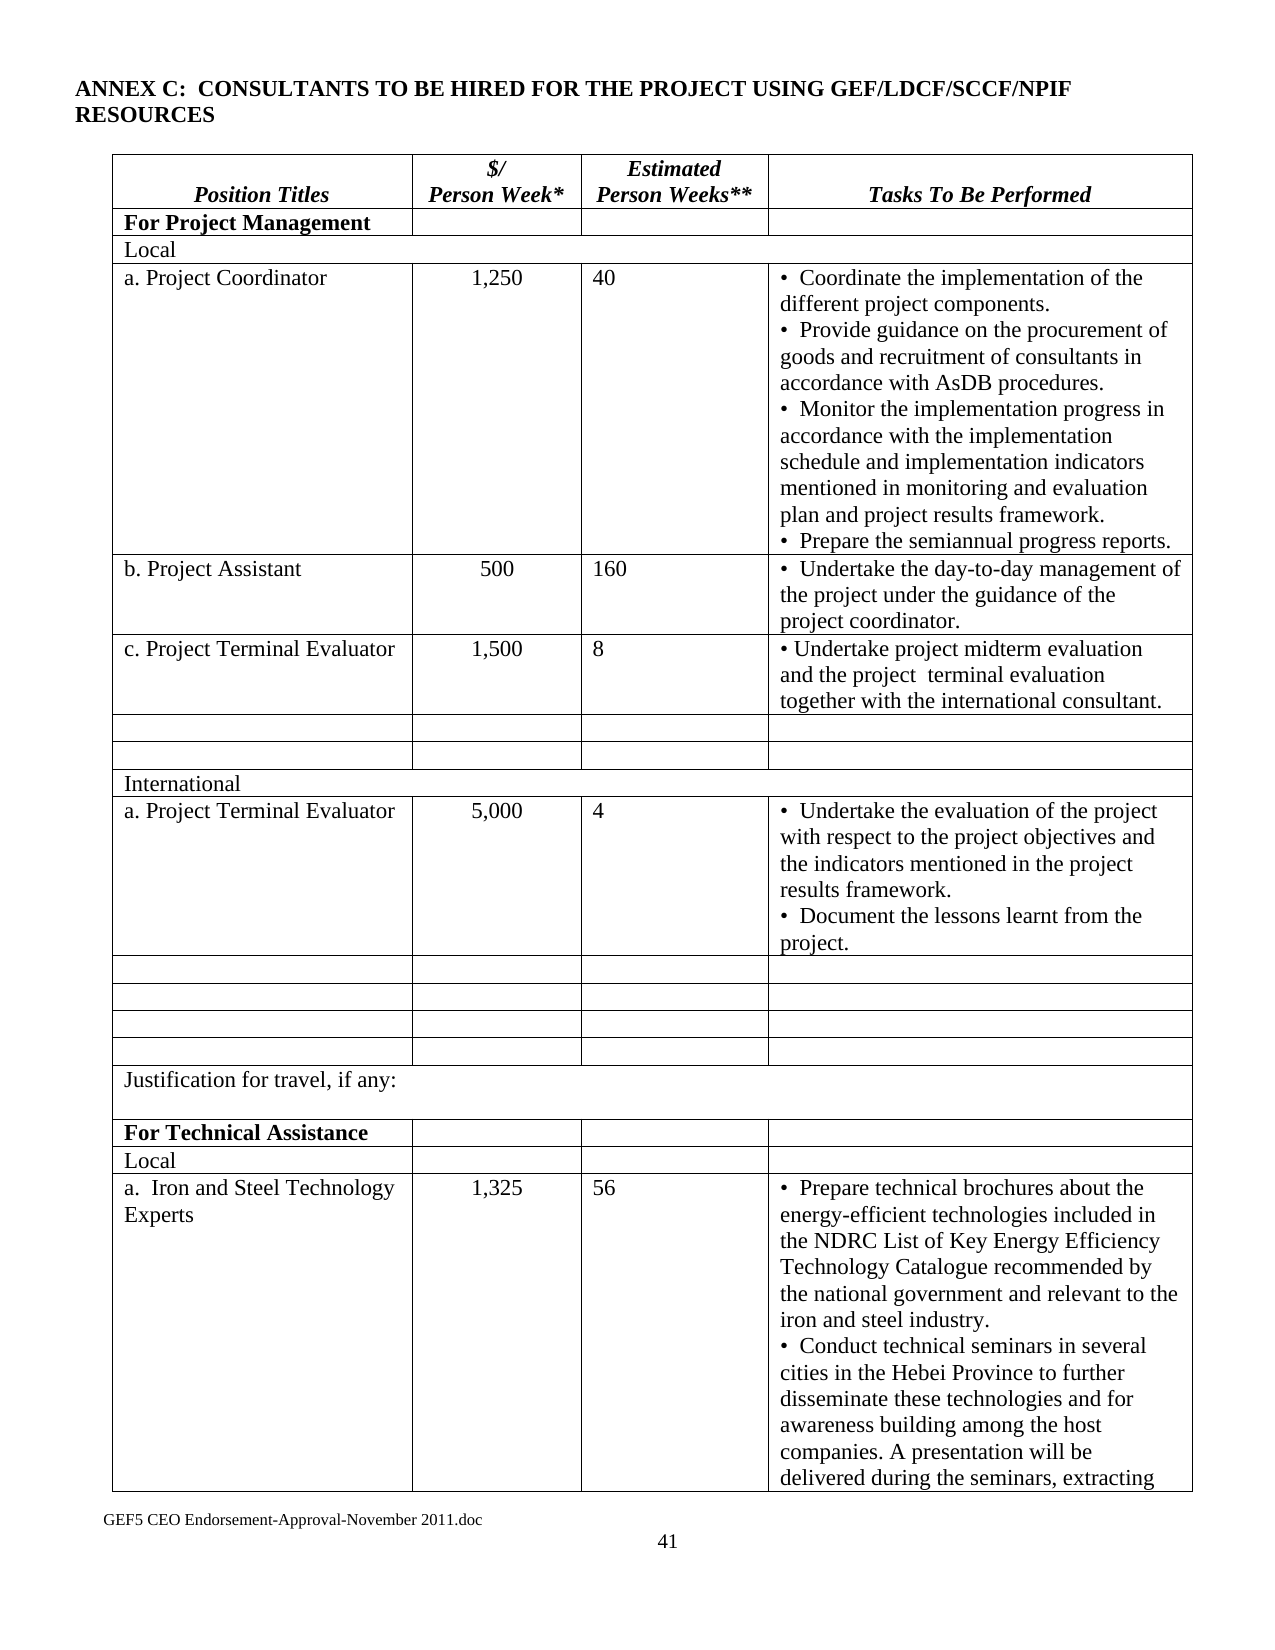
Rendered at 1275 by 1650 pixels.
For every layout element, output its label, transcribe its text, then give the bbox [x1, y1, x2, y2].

table_header $/ Person Week* [413, 155, 581, 208]
table_header Tasks To Be Performed [769, 155, 1192, 208]
table_cell [582, 715, 768, 741]
table_cell [582, 1147, 768, 1173]
table_cell [769, 1120, 1192, 1146]
table_cell 5,000 [413, 797, 581, 955]
table_cell [582, 956, 768, 982]
table_cell International [113, 770, 1192, 796]
table_cell [113, 1011, 412, 1037]
table_cell [582, 1120, 768, 1146]
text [75, 75, 1181, 128]
table_cell 40 [582, 264, 768, 553]
table_cell [582, 1038, 768, 1065]
table_cell [769, 1147, 1192, 1173]
table_cell 1,250 [413, 264, 581, 553]
table_cell [582, 209, 768, 235]
table_cell 4 [582, 797, 768, 955]
table_cell • Undertake the day-to-day management of the project under the guidance of the project coordinator. [769, 555, 1192, 634]
table_cell [769, 1038, 1192, 1065]
table_cell For Technical Assistance [113, 1120, 412, 1146]
table_cell [413, 209, 581, 235]
table_cell [769, 209, 1192, 235]
table_cell • Coordinate the implementation of the different project components. • Provide guidance on the procurement of goods and recruitment of consultants in accordance with AsDB procedures. • Monitor the implementation progress in accordance with the implementation schedule and implementation indicators mentioned in monitoring and evaluation plan and project results framework. • Prepare the semiannual progress reports. [769, 264, 1192, 553]
table_cell [113, 715, 412, 741]
table_cell [769, 956, 1192, 982]
table_cell [413, 742, 581, 768]
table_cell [769, 1174, 1192, 1491]
table_cell Local [113, 236, 1192, 263]
table_cell For Project Management [113, 209, 412, 235]
table_cell a. Project Coordinator [113, 264, 412, 553]
table_cell [413, 1038, 581, 1065]
table_cell [413, 1147, 581, 1173]
table_header Estimated Person Weeks** [582, 155, 768, 208]
table_cell [413, 1011, 581, 1037]
table_cell [769, 742, 1192, 768]
table_cell 160 [582, 555, 768, 634]
table_cell • Undertake project midterm evaluation and the project terminal evaluation together with the international consultant. [769, 635, 1192, 714]
table_header Position Titles [113, 155, 412, 208]
table_cell [769, 1011, 1192, 1037]
table_cell a. Project Terminal Evaluator [113, 797, 412, 955]
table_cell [113, 1174, 412, 1491]
table_cell [413, 984, 581, 1010]
table_cell [413, 1120, 581, 1146]
table_cell b. Project Assistant [113, 555, 412, 634]
table_cell [413, 715, 581, 741]
table_cell [113, 742, 412, 768]
table_cell [582, 1011, 768, 1037]
table_cell 500 [413, 555, 581, 634]
table_cell [769, 984, 1192, 1010]
table_cell [113, 984, 412, 1010]
table_cell [582, 742, 768, 768]
table_cell [769, 715, 1192, 741]
table_cell Justification for travel, if any: [113, 1066, 1192, 1118]
table_cell • Undertake the evaluation of the project with respect to the project objectives and the indicators mentioned in the project results framework. • Document the lessons learnt from the project. [769, 797, 1192, 955]
table_cell [113, 1038, 412, 1065]
table_cell 1,325 [413, 1174, 581, 1491]
table_cell 1,500 [413, 635, 581, 714]
table_cell [113, 956, 412, 982]
table_cell c. Project Terminal Evaluator [113, 635, 412, 714]
table_cell [582, 984, 768, 1010]
table_cell [413, 956, 581, 982]
table_cell 8 [582, 635, 768, 714]
table_cell Local [113, 1147, 412, 1173]
table_cell 56 [582, 1174, 768, 1491]
